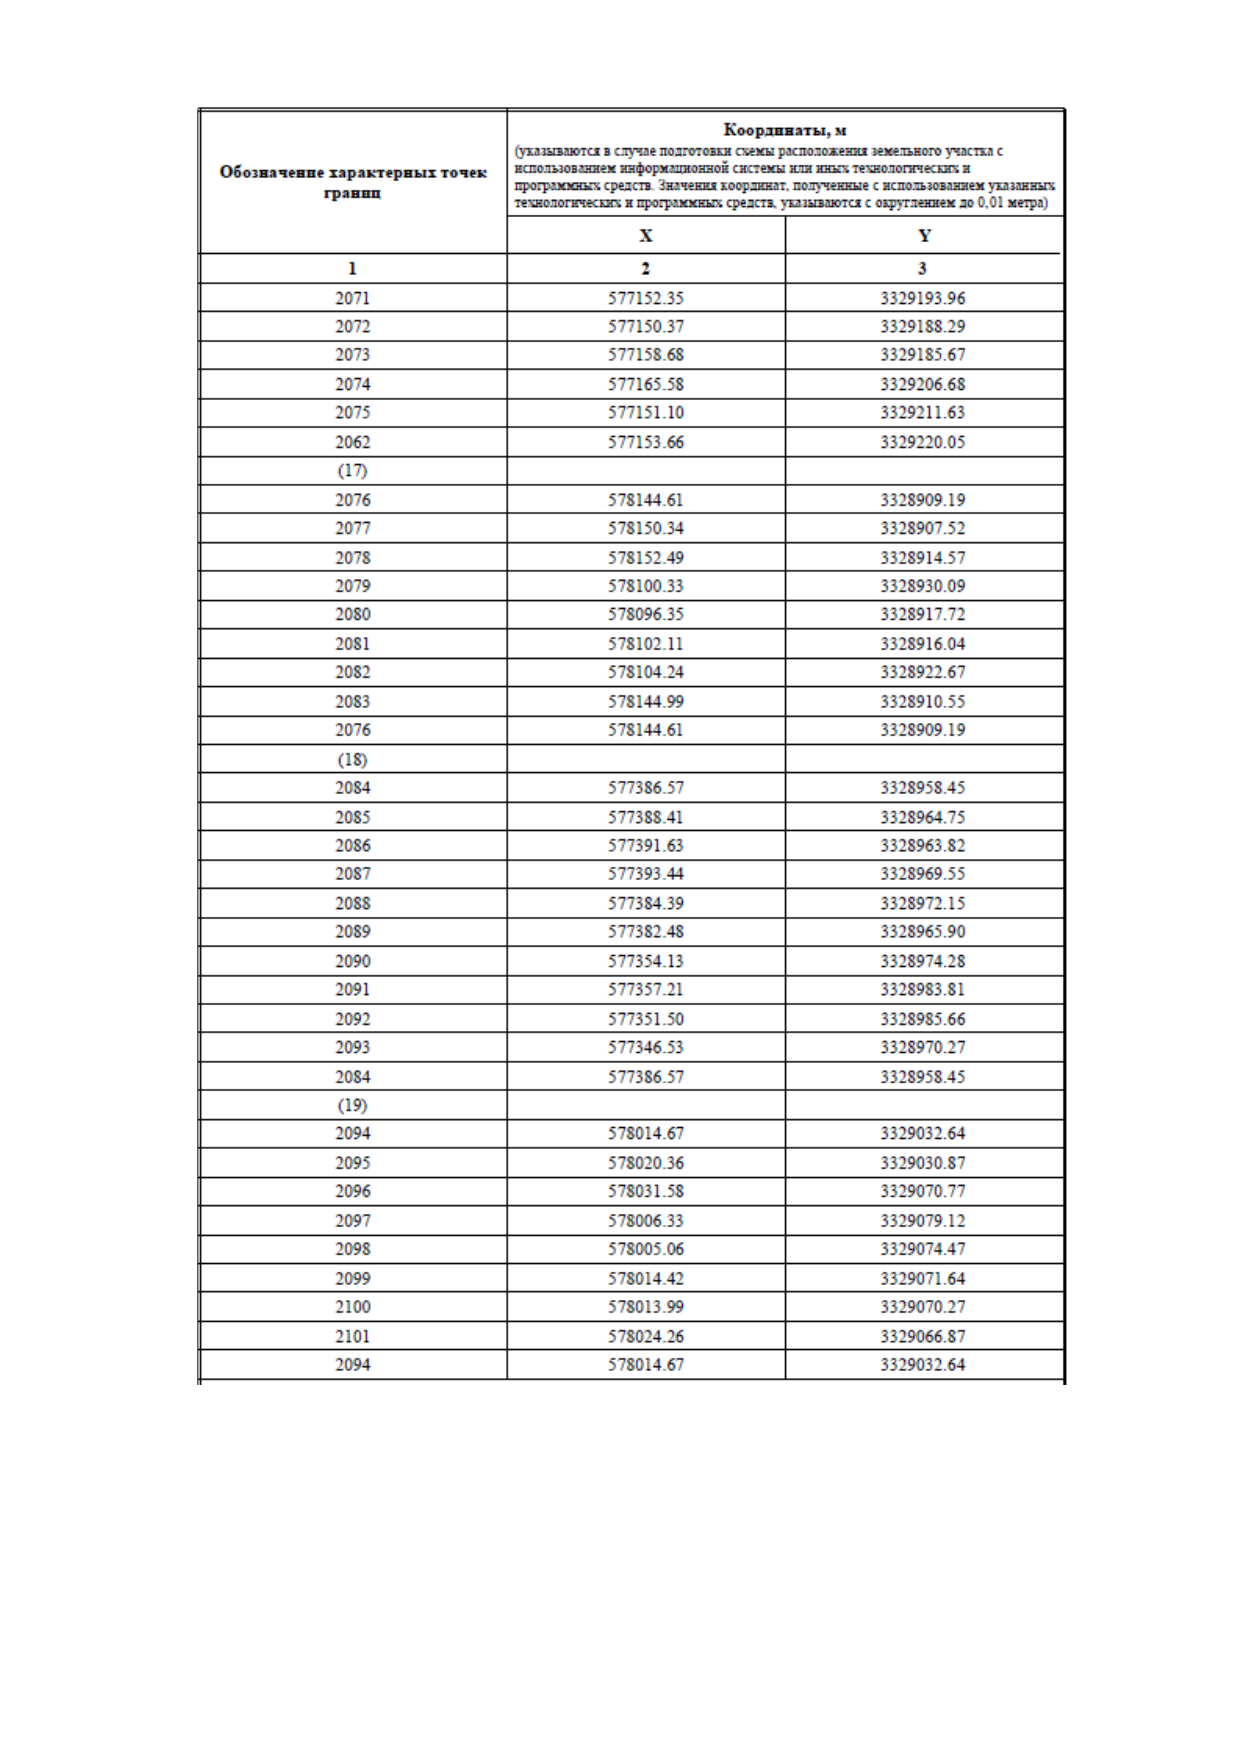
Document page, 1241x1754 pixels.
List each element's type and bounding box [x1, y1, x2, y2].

picture [197, 106, 1076, 1385]
